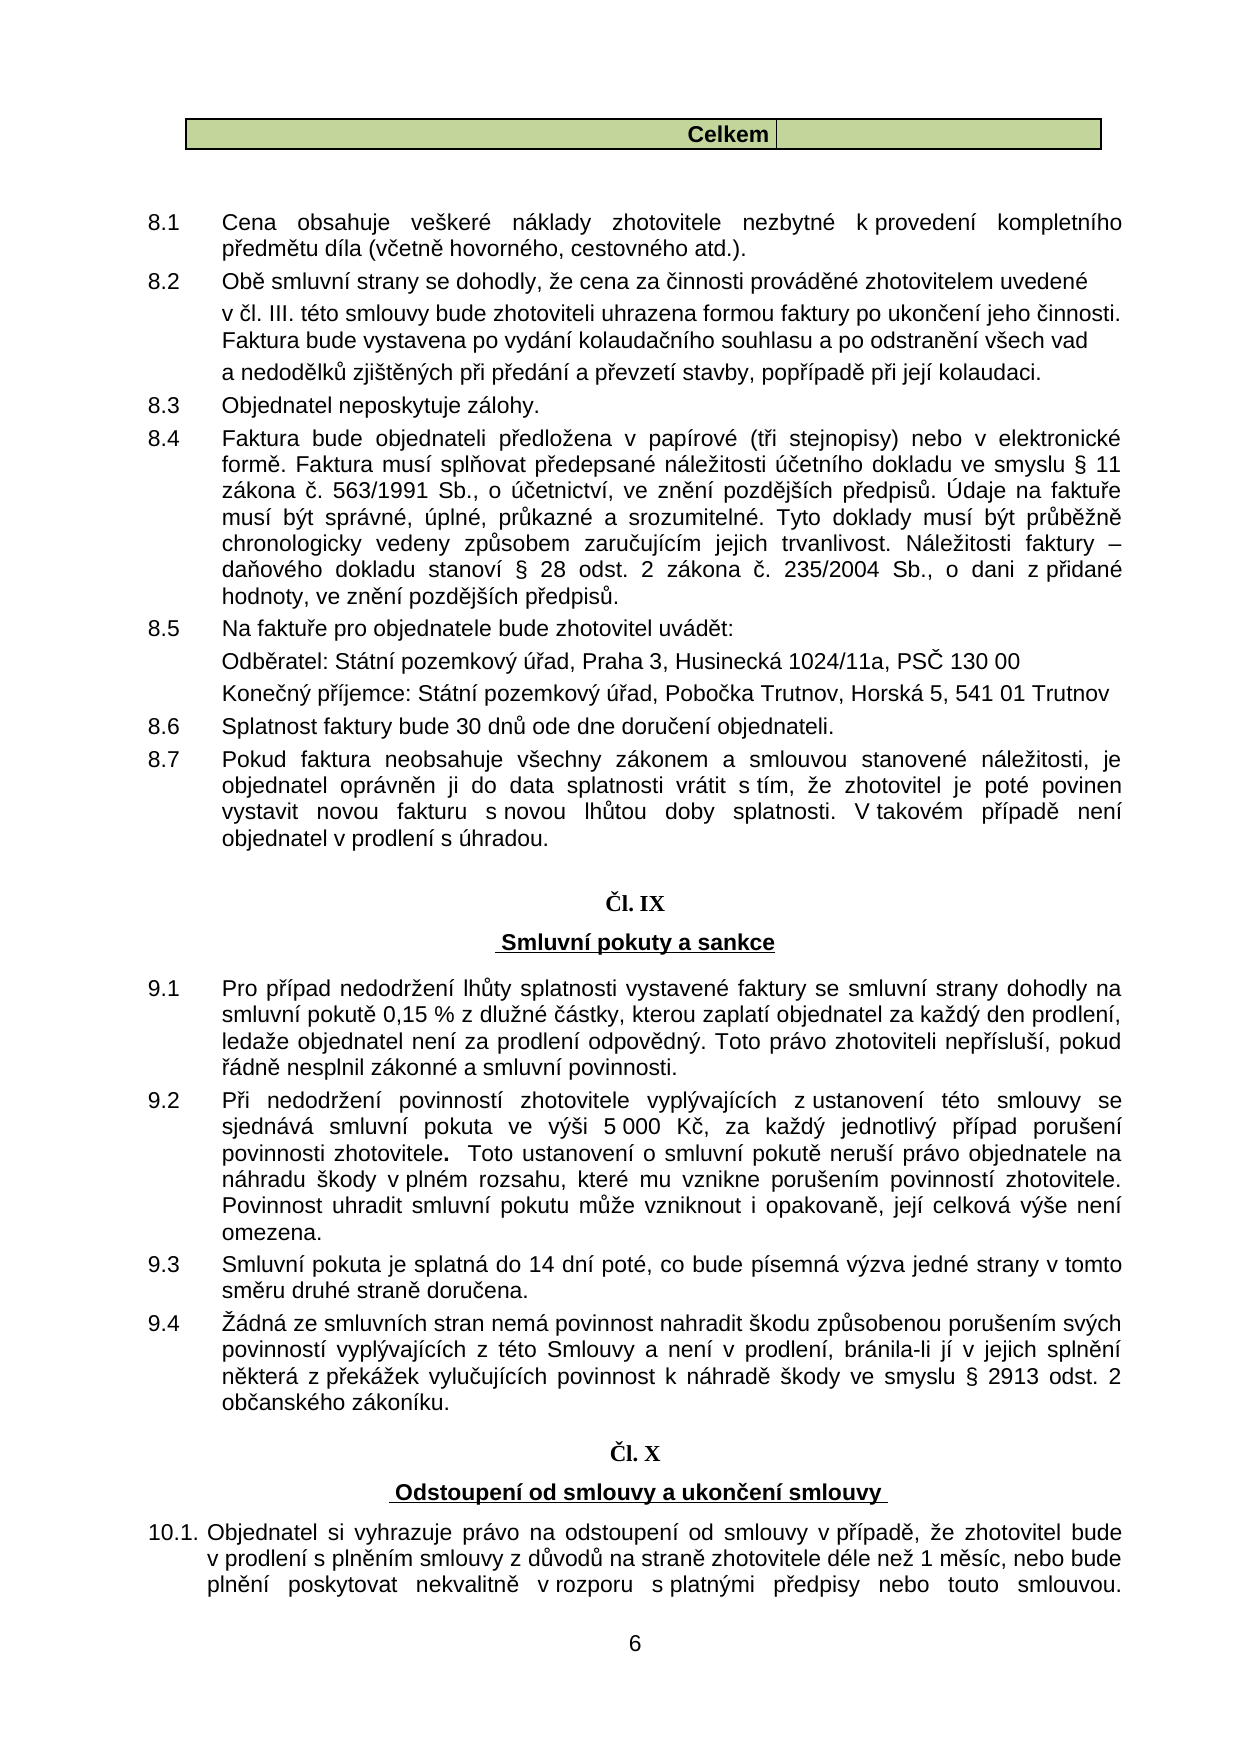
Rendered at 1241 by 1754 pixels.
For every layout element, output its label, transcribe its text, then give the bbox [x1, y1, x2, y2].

subtitle Odstoupení od smlouvy a ukončení smlouvy [148, 1479, 1122, 1505]
list Obě smluvní strany se dohodly, že cena za činnosti prováděné zhotovitelem uvedené [148, 268, 1122, 294]
subtitle Čl. X [148, 1439, 1122, 1466]
text Odběratel: Státní pozemkový úřad, Praha 3, Husinecká 1024/11a, PSČ 130 00 [185, 648, 1122, 674]
table_cell [777, 120, 1100, 148]
list Smluvní pokuta je splatná do 14 dní poté, co bude písemná výzva jedné strany v tomto směru druhé straně doručena. [148, 1251, 1122, 1304]
list Pokud faktura neobsahuje všechny zákonem a smlouvou stanovené náležitosti, je objednatel oprávněn ji do data splatnosti vrátit s tím, že zhotovitel je poté povinen vystavit novou fakturu s novou lhůtou doby splatnosti. V takovém případě není objednatel v prodlení s úhradou. [148, 746, 1122, 851]
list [148, 1518, 1122, 1598]
subtitle Čl. IX [148, 890, 1122, 916]
text a nedodělků zjištěných při předání a převzetí stavby, popřípadě při její kolaudaci. [221, 359, 1122, 386]
subtitle Smluvní pokuty a sankce [148, 929, 1122, 956]
table_cell Celkem [187, 120, 776, 148]
list Na faktuře pro objednatele bude zhotovitel uvádět: [148, 615, 1122, 642]
list Splatnost faktury bude 30 dnů ode dne doručení objednateli. [148, 713, 1122, 739]
text v čl. III. této smlouvy bude zhotoviteli uhrazena formou faktury po ukončení jeho činnosti. Faktura bude vystavena po vydání kolaudačního souhlasu a po odstranění všech vad [222, 300, 1122, 353]
list Cena obsahuje veškeré náklady zhotovitele nezbytné k provedení kompletního předmětu díla (včetně hovorného, cestovného atd.). [148, 209, 1122, 261]
list Faktura bude objednateli předložena v papírové (tři stejnopisy) nebo v elektronické formě. Faktura musí splňovat předepsané náležitosti účetního dokladu ve smyslu § 11 zákona č. 563/1991 Sb., o účetnictví, ve znění pozdějších předpisů. Údaje na faktuře musí být správné, úplné, průkazné a srozumitelné. Tyto doklady musí být průběžně chronologicky vedeny způsobem zaručujícím jejich trvanlivost. Náležitosti faktury – daňového dokladu stanoví § 28 odst. 2 zákona č. 235/2004 Sb., o dani z přidané hodnoty, ve znění pozdějších předpisů. [148, 424, 1122, 609]
list Objednatel neposkytuje zálohy. [148, 392, 1122, 418]
text Konečný příjemce: Státní pozemkový úřad, Pobočka Trutnov, Horská 5, 541 01 Trutnov [222, 680, 1122, 707]
list Pro případ nedodržení lhůty splatnosti vystavené faktury se smluvní strany dohodly na smluvní pokutě 0,15 % z dlužné částky, kterou zaplatí objednatel za každý den prodlení, ledaže objednatel není za prodlení odpovědný. Toto právo zhotoviteli nepřísluší, pokud řádně nesplnil zákonné a smluvní povinnosti. [148, 975, 1122, 1081]
list Žádná ze smluvních stran nemá povinnost nahradit škodu způsobenou porušením svých povinností vyplývajících z této Smlouvy a není v prodlení, bránila-li jí v jejich splnění některá z překážek vylučujících povinnost k náhradě škody ve smyslu § 2913 odst. 2 občanského zákoníku. [148, 1310, 1122, 1416]
list Při nedodržení povinností zhotovitele vyplývajících z ustanovení této smlouvy se sjednává smluvní pokuta ve výši 5 000 Kč, za každý jednotlivý případ porušení povinnosti zhotovitele. Toto ustanovení o smluvní pokutě neruší právo objednatele na náhradu škody v plném rozsahu, které mu vznikne porušením povinností zhotovitele. Povinnost uhradit smluvní pokutu může vzniknout i opakovaně, její celková výše není omezena. [148, 1087, 1122, 1245]
